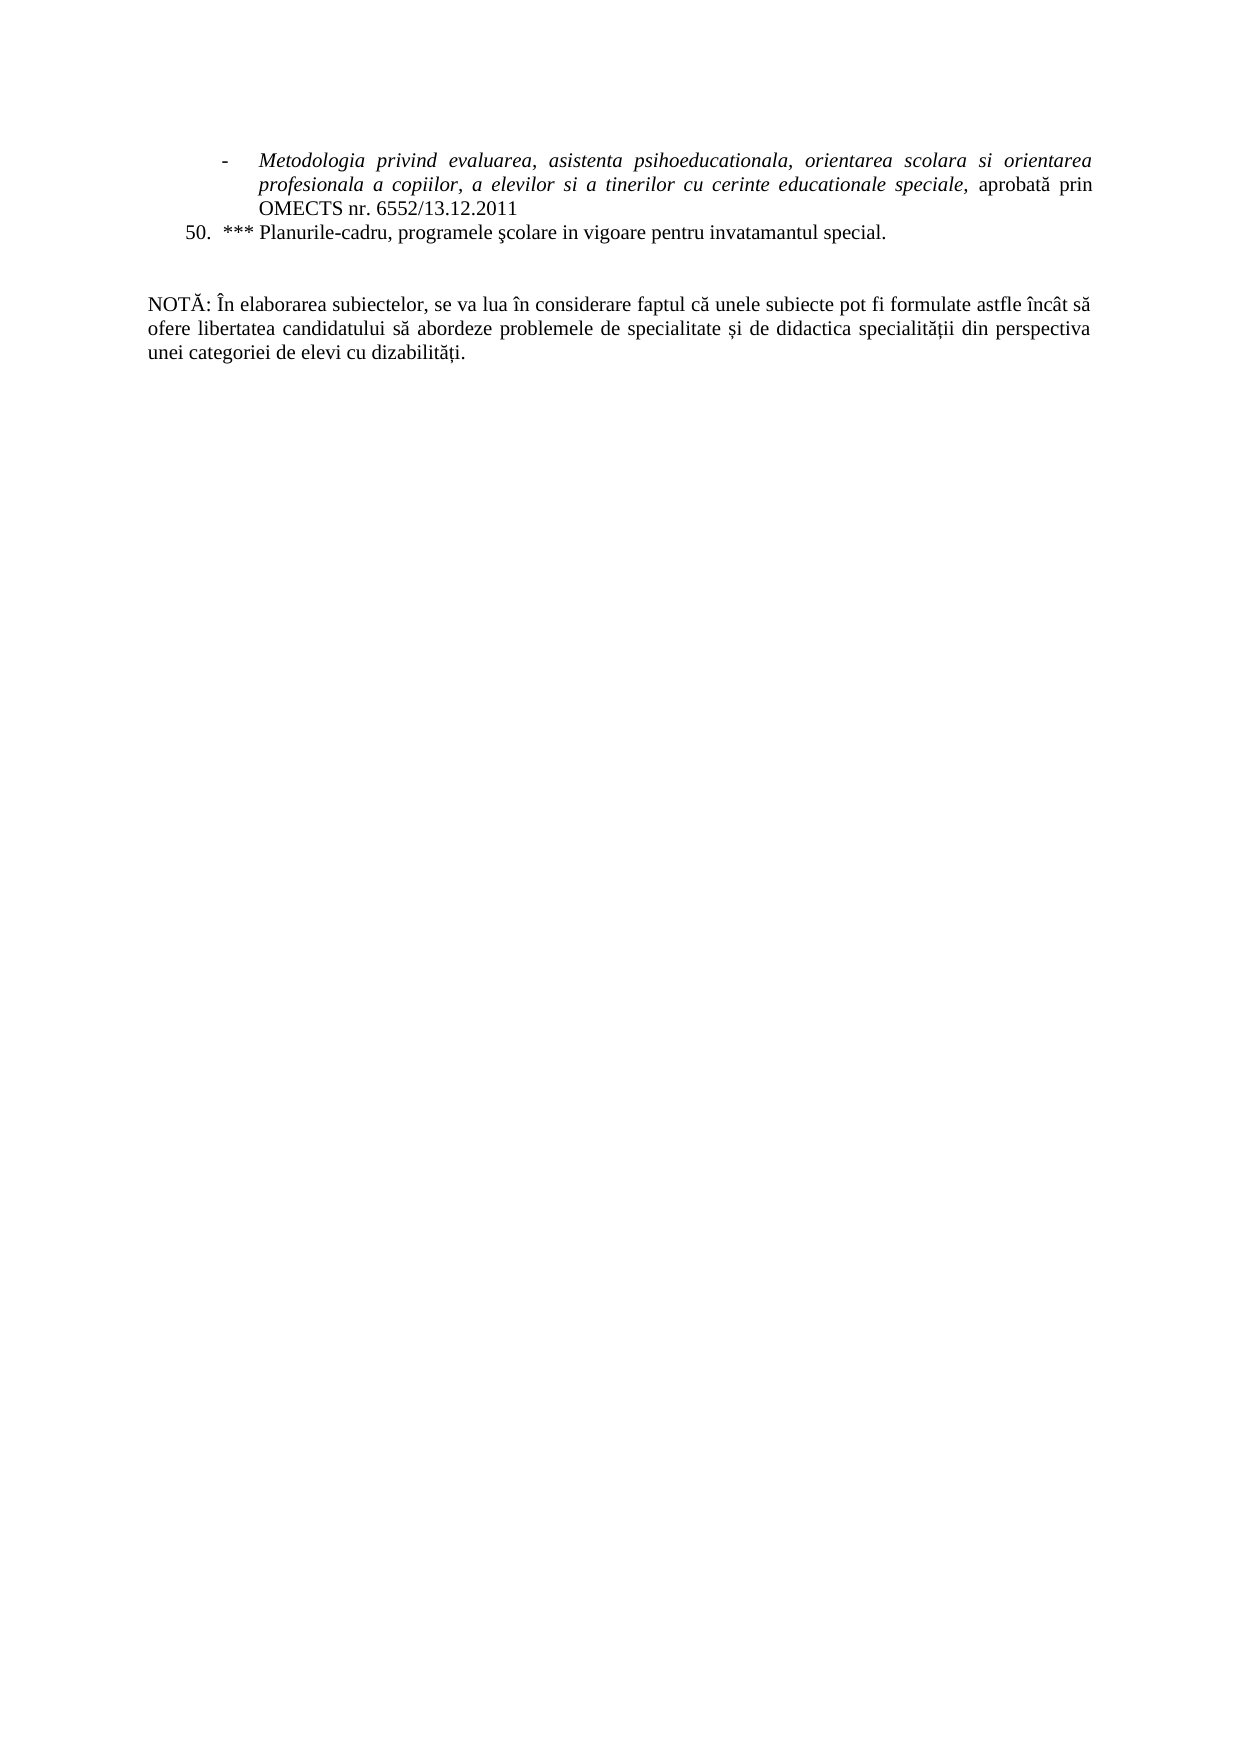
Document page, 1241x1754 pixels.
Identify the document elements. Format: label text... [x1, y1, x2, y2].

text NOTĂ: În elaborarea subiectelor, se va lua în considerare faptul că unele subiecte pot fi formulate astfle încât să ofere libertatea candidatului să abordeze problemele de specialitate și de didactica specialității din perspectiva unei categoriei de elevi cu dizabilități. [148, 292, 1093, 364]
list *** Planurile-cadru, programele şcolare in vigoare pentru invatamantul special. [185, 220, 1093, 244]
list Metodologia privind evaluarea, asistenta psihoeducationala, orientarea scolara si orientarea profesionala a copiilor, a elevilor si a tinerilor cu cerinte educationale speciale, aprobată prin OMECTS nr. 6552/13.12.2011 [221, 148, 1093, 220]
